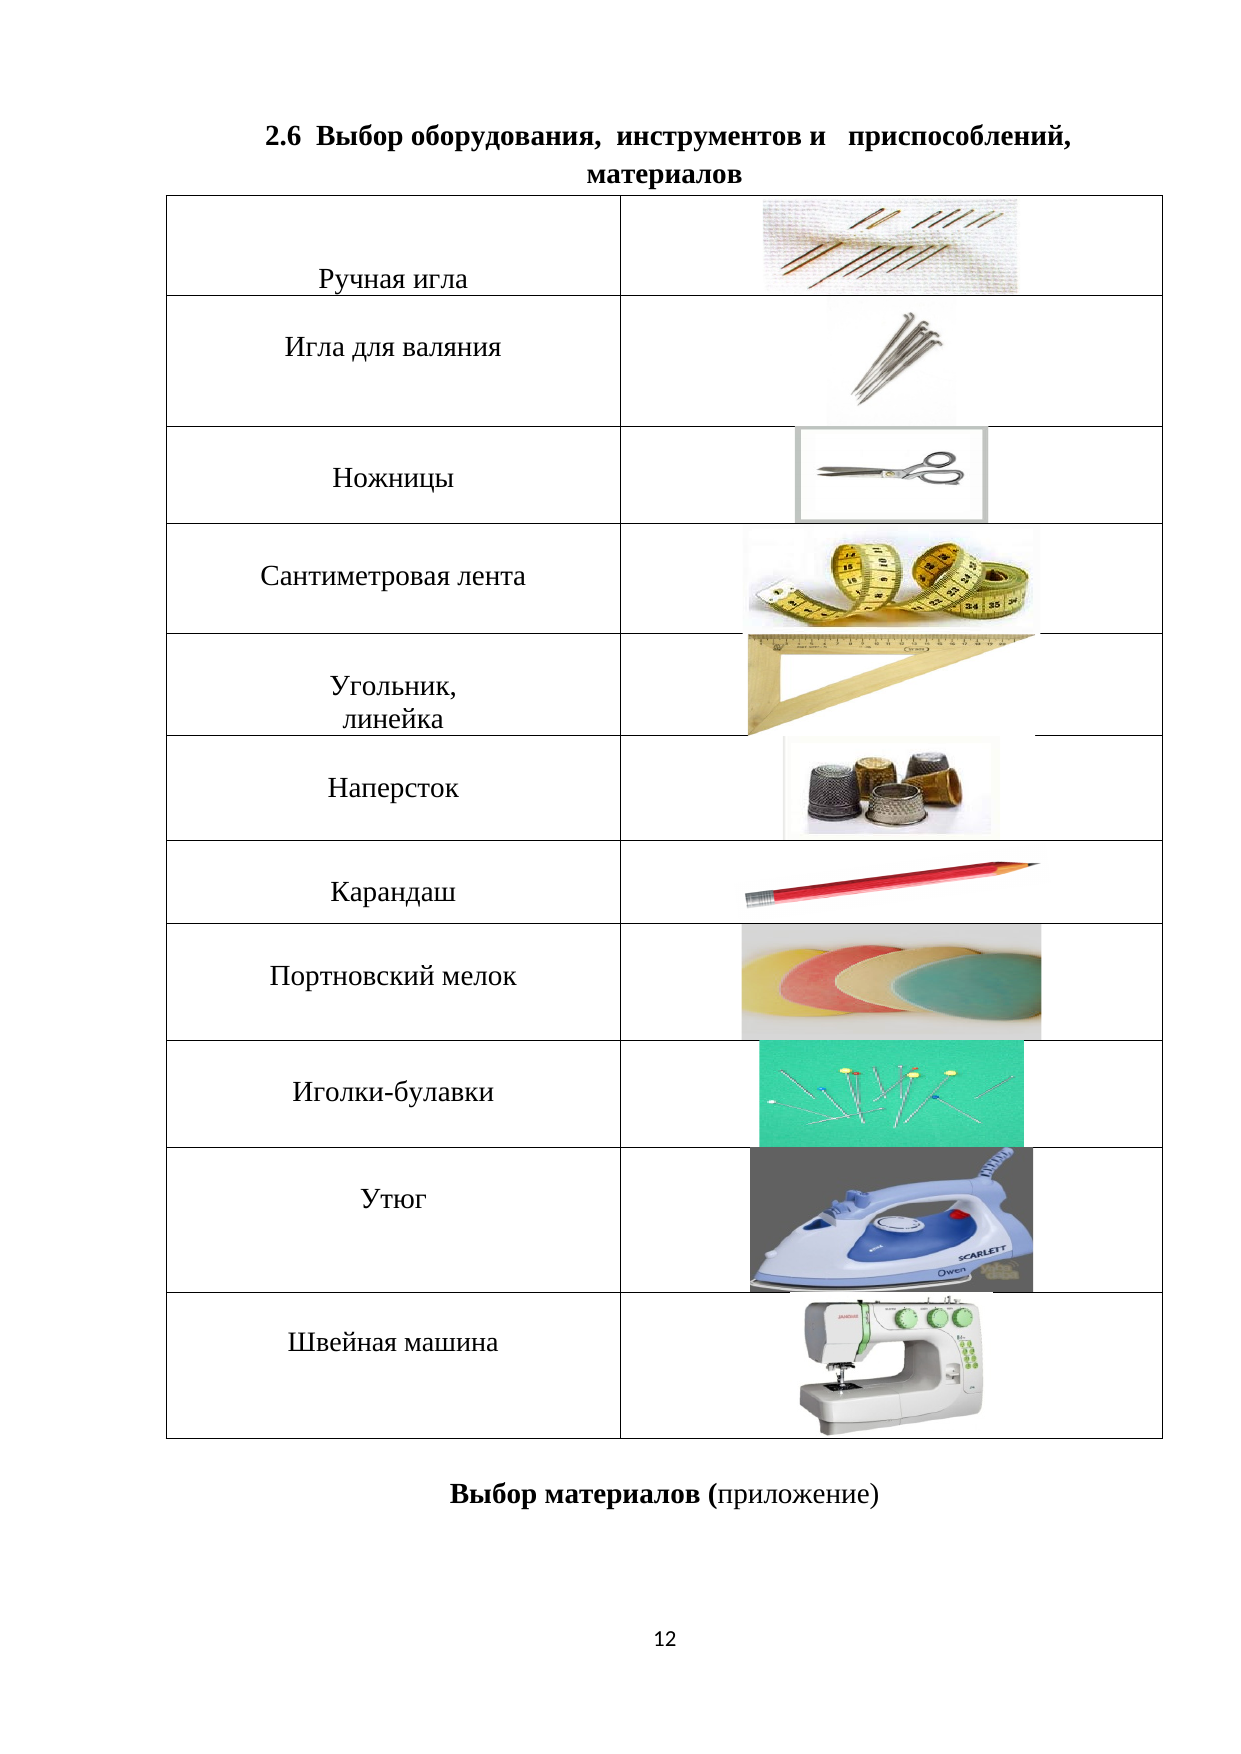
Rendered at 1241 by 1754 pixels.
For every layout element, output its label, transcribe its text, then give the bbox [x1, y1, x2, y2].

table_cell [621, 924, 741, 1040]
table_cell Карандаш [167, 841, 620, 923]
table_cell Иголки-булавки [167, 1041, 620, 1147]
picture [762, 196, 1021, 295]
table_cell Наперсток [167, 736, 620, 840]
table_cell [621, 1293, 790, 1438]
table_header [1021, 196, 1162, 295]
table_cell Швейная машина [167, 1293, 620, 1438]
table_cell [1034, 1148, 1162, 1292]
table_header [621, 196, 762, 295]
table_cell [989, 427, 1162, 523]
table_cell [993, 1293, 1162, 1438]
table_cell [1036, 634, 1162, 735]
picture [733, 842, 1051, 923]
table_cell [621, 524, 742, 633]
table_cell [621, 1041, 759, 1147]
picture [750, 1040, 1034, 1438]
table_cell [621, 736, 782, 840]
table_cell [1041, 524, 1162, 633]
table_cell [1001, 736, 1162, 840]
table_cell Игла для валяния [167, 296, 620, 426]
table_cell Портновский мелок [167, 924, 620, 1040]
picture [742, 524, 1041, 840]
table_header Ручная игла [167, 196, 620, 295]
table_cell Ножницы [167, 427, 620, 523]
table_cell [621, 427, 794, 523]
table_cell Утюг [167, 1148, 620, 1292]
table_cell Сантиметровая лента [167, 524, 620, 633]
table_cell [957, 296, 1162, 426]
table_cell [621, 1148, 750, 1292]
text Выбор материалов (приложение) [177, 1476, 1152, 1510]
table_cell [1024, 1041, 1162, 1147]
table_cell [1042, 924, 1162, 1040]
text 2.6 Выбор оборудования, инструментов и приспособлений, материалов [177, 118, 1152, 190]
table_cell [621, 634, 747, 735]
table_cell [621, 841, 1162, 923]
table_cell [621, 296, 826, 426]
table_cell Угольник, линейка [167, 634, 620, 735]
picture [794, 296, 989, 523]
